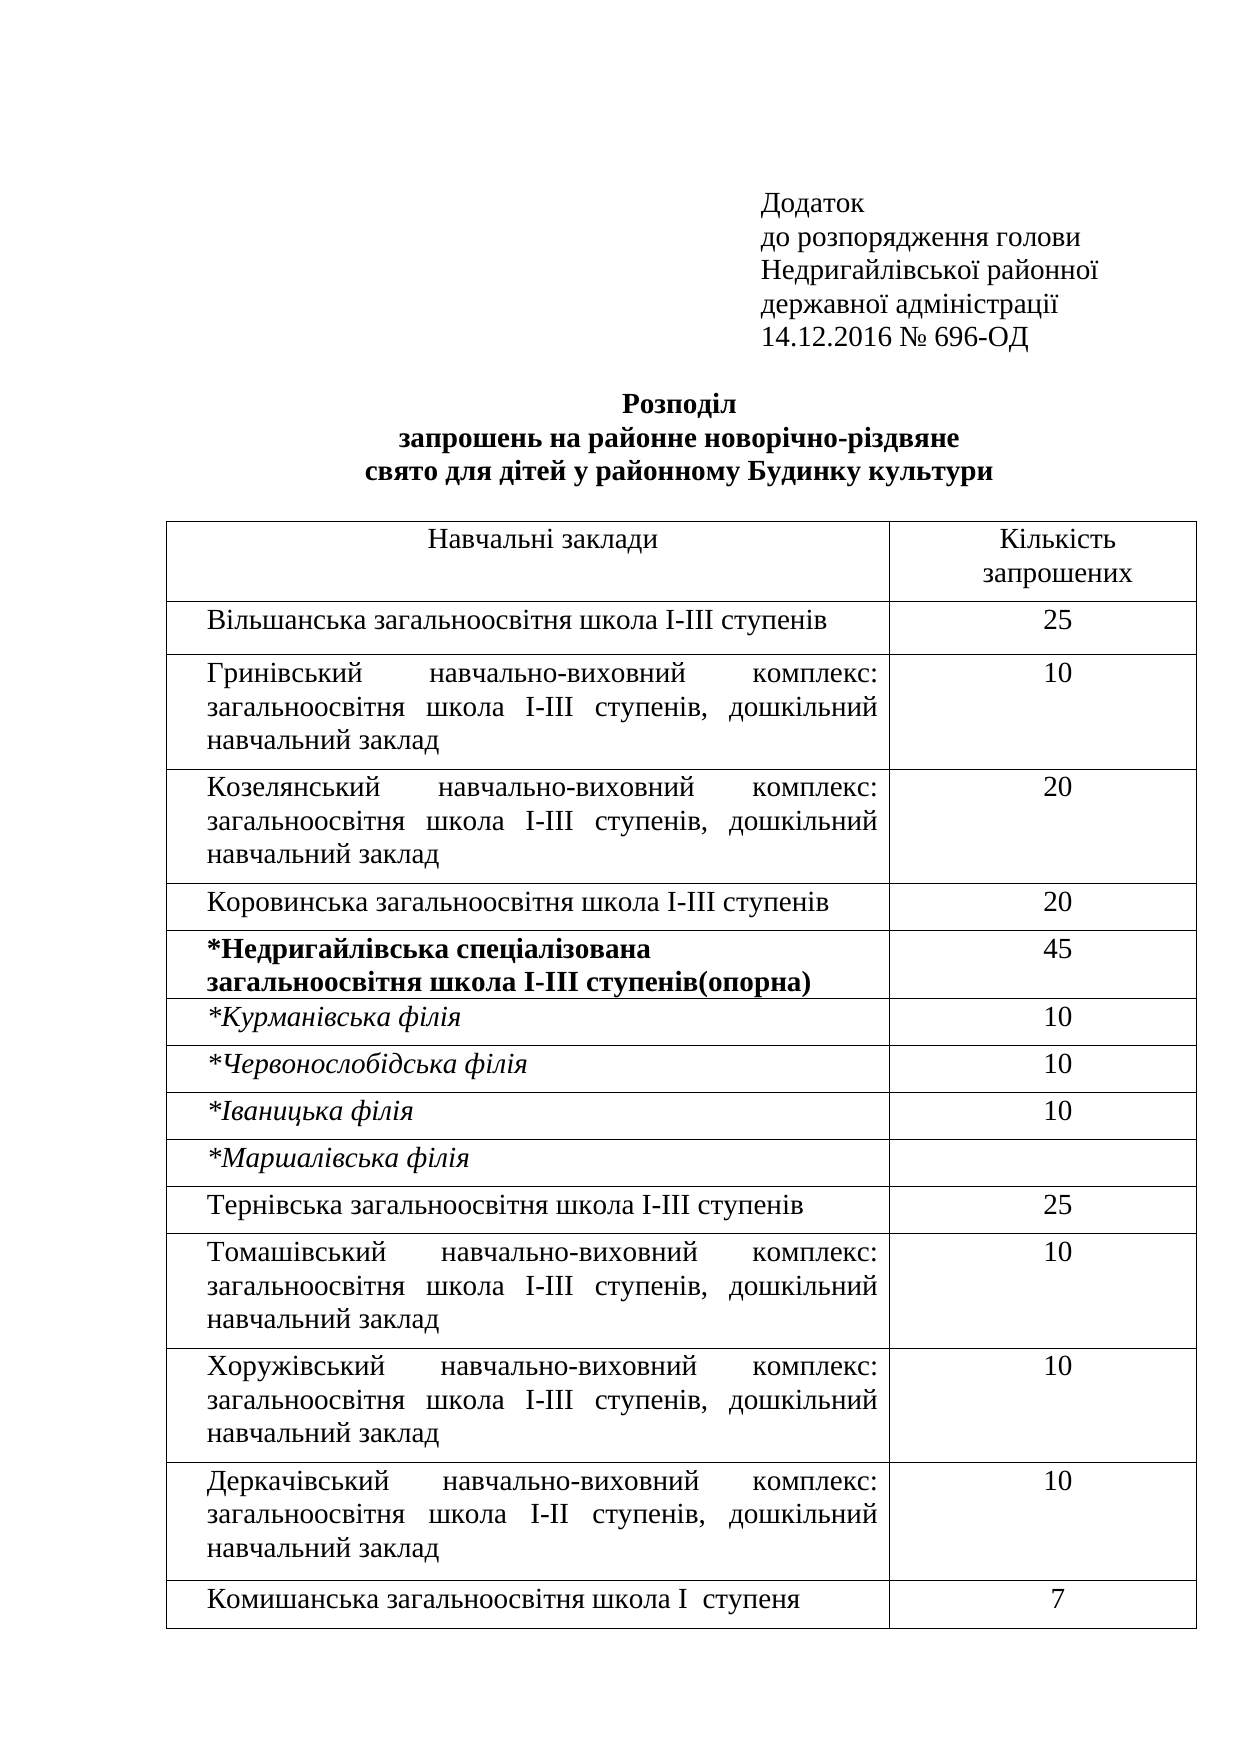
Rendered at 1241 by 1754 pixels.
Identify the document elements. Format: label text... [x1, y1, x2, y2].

table_cell Комишанська загальноосвітня школа І ступеня [167, 1581, 889, 1627]
table_cell *Іваницька філія [167, 1093, 889, 1139]
table_cell *Курманівська філія [167, 999, 889, 1045]
text Розподіл [207, 386, 1152, 420]
table_cell *Недригайлівська спеціалізована загальноосвітня школа І-ІІІ ступенів(опорна) [167, 931, 889, 998]
text свято для дітей у районному Будинку культури [207, 453, 1152, 487]
table_header Кількість запрошених [890, 522, 1196, 601]
table_cell *Маршалівська філія [167, 1140, 889, 1186]
text державної адміністрації [177, 286, 1152, 319]
table_cell 25 [890, 602, 1196, 654]
text запрошень на районне новорічно-різдвяне [207, 420, 1152, 453]
text Недригайлівської районної [177, 252, 1152, 286]
table_cell Тернівська загальноосвітня школа І-ІІІ ступенів [167, 1187, 889, 1233]
table_cell Хоружівський навчально-виховний комплекс: загальноосвітня школа І-ІІІ ступенів, дошкільний навчальний заклад [167, 1349, 889, 1462]
table_cell 20 [890, 770, 1196, 883]
table_cell Деркачівський навчально-виховний комплекс: загальноосвітня школа І-ІІ ступенів, дошкільний навчальний заклад [167, 1463, 889, 1580]
table_cell 10 [890, 655, 1196, 768]
table_cell 10 [890, 1046, 1196, 1092]
table_cell 10 [890, 1349, 1196, 1462]
table_cell 10 [890, 999, 1196, 1045]
table_cell 7 [890, 1581, 1196, 1627]
text до розпорядження голови [177, 219, 1152, 252]
table_cell Гринівський навчально-виховний комплекс: загальноосвітня школа І-ІІІ ступенів, дошкільний навчальний заклад [167, 655, 889, 768]
table_cell 10 [890, 1463, 1196, 1580]
table_cell 10 [890, 1093, 1196, 1139]
table_cell Вільшанська загальноосвітня школа І-ІІІ ступенів [167, 602, 889, 654]
table_cell 10 [890, 1234, 1196, 1347]
table_cell Томашівський навчально-виховний комплекс: загальноосвітня школа І-ІІІ ступенів, дошкільний навчальний заклад [167, 1234, 889, 1347]
table_cell 25 [890, 1187, 1196, 1233]
table_cell [890, 1140, 1196, 1186]
table_cell Козелянський навчально-виховний комплекс: загальноосвітня школа І-ІІІ ступенів, дошкільний навчальний заклад [167, 770, 889, 883]
table_cell 45 [890, 931, 1196, 998]
text 14.12.2016 № 696-ОД [177, 319, 1152, 353]
table_cell Коровинська загальноосвітня школа І-ІІІ ступенів [167, 884, 889, 930]
table_cell 20 [890, 884, 1196, 930]
text Додаток [177, 185, 1152, 219]
table_cell *Червонослобідська філія [167, 1046, 889, 1092]
table_header Навчальні заклади [167, 522, 889, 601]
